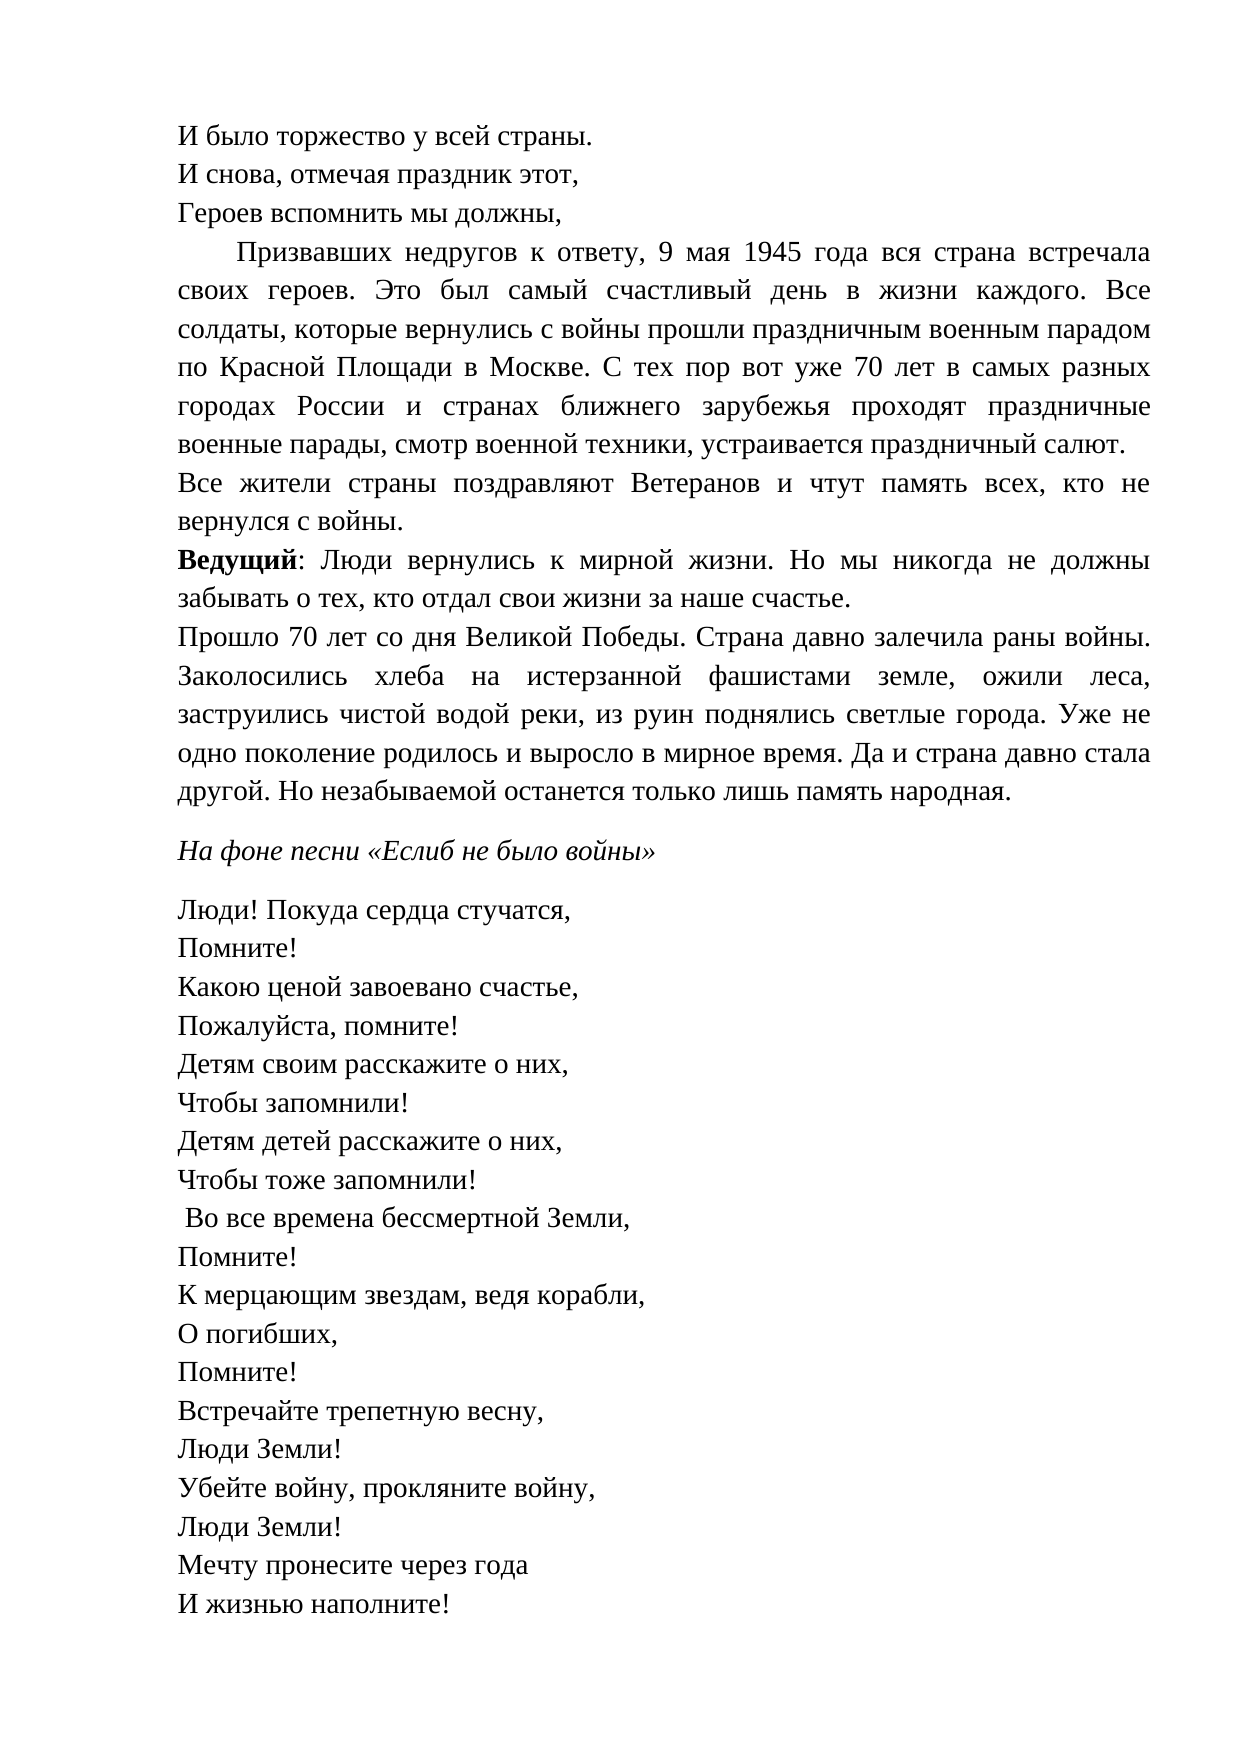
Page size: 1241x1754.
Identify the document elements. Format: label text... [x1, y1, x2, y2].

text Какою ценой завоевано счастье, [177, 969, 1152, 1003]
text Встречайте трепетную весну, [177, 1393, 1152, 1427]
text И снова, отмечая праздник этот, [177, 157, 1152, 190]
text Чтобы тоже запомнили! [177, 1162, 1152, 1195]
text Во все времена бессмертной Земли, [177, 1200, 1152, 1234]
text Убейте войну, прокляните войну, [177, 1470, 1152, 1504]
text Чтобы запомнили! [177, 1085, 1152, 1118]
text Люди Земли! [177, 1509, 1152, 1542]
text Люди! Покуда сердца стучатся, [177, 892, 1152, 926]
text Пожалуйста, помните! [177, 1008, 1152, 1041]
text Помните! [177, 1354, 1152, 1388]
text Помните! [177, 1239, 1152, 1272]
text На фоне песни «Еслиб не было войны» [177, 833, 1152, 866]
text Помните! [177, 931, 1152, 964]
text Прошло 70 лет со дня Великой Победы. Страна давно залечила раны войны. Заколосились хлеба на истерзанной фашистами земле, ожили леса, заструились чистой водой реки, из руин поднялись светлые города. Уже не одно поколение родилось и выросло в мирное время. Да и страна давно стала другой. Но незабываемой останется только лишь память народная. [177, 619, 1152, 807]
text И жизнью наполните! [177, 1586, 1152, 1619]
text Люди Земли! [177, 1432, 1152, 1465]
text Детям детей расскажите о них, [177, 1123, 1152, 1157]
text Мечту пронесите через года [177, 1547, 1152, 1581]
text И было торжество у всей страны. [177, 118, 1152, 152]
text Все жители страны поздравляют Ветеранов и чтут память всех, кто не вернулся с войны. [177, 465, 1152, 537]
text Ведущий: Люди вернулись к мирной жизни. Но мы никогда не должны забывать о тех, кто отдал свои жизни за наше счастье. [177, 576, 1152, 614]
text Детям своим расскажите о них, [177, 1046, 1152, 1080]
text О погибших, [177, 1316, 1152, 1349]
text Призвавших недругов к ответу, 9 мая 1945 года вся страна встречала своих героев. Это был самый счастливый день в жизни каждого. Все солдаты, которые вернулись с войны прошли праздничным военным парадом по Красной Площади в Москве. С тех пор вот уже 70 лет в самых разных городах России и странах ближнего зарубежья проходят праздничные военные парады, смотр военной техники, устраивается праздничный салют. [177, 234, 1152, 460]
text Героев вспомнить мы должны, [177, 195, 1152, 229]
text К мерцающим звездам, ведя корабли, [177, 1277, 1152, 1311]
